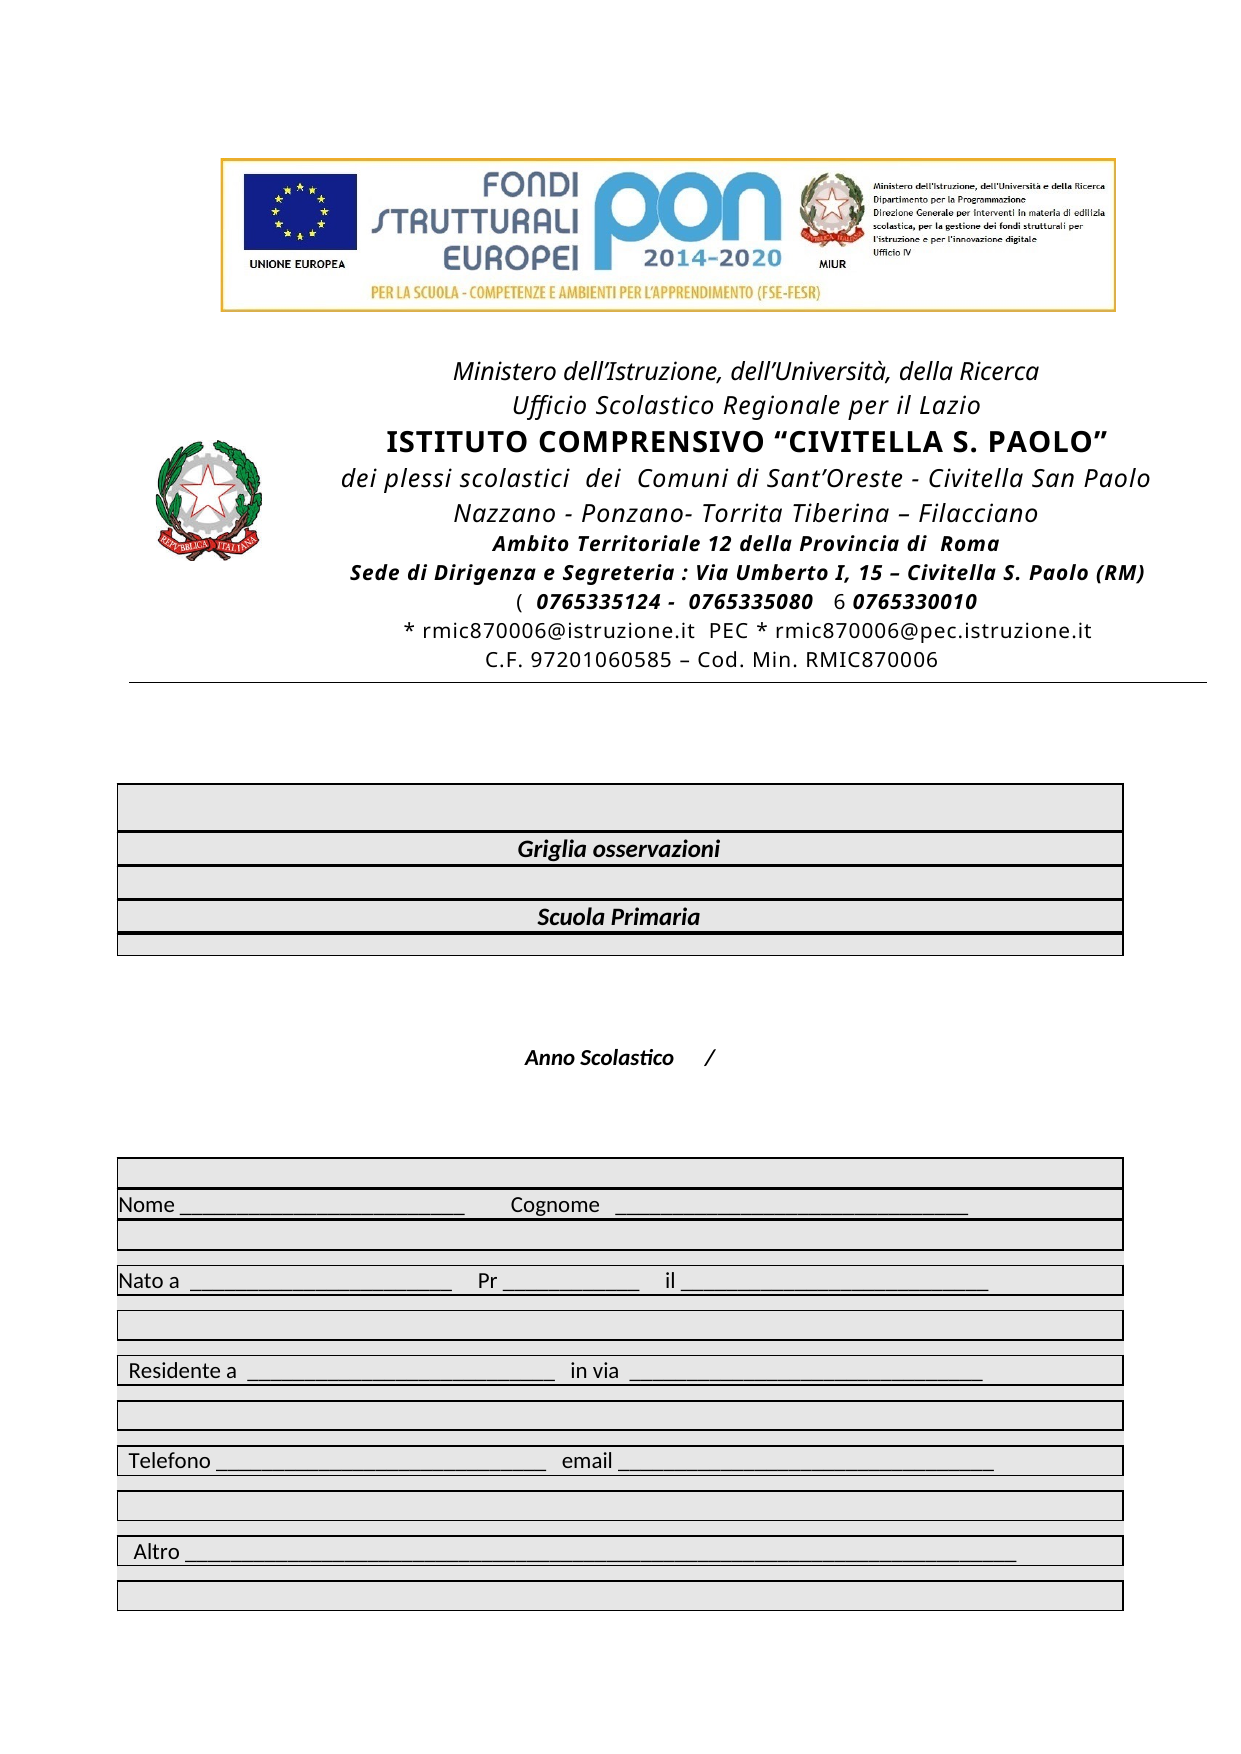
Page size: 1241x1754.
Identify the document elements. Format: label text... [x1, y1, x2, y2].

picture [155, 440, 262, 561]
picture [220, 158, 1116, 312]
subtitle Nato a _______________________ Pr ____________ il ___________________________ [118, 1266, 1122, 1294]
subtitle Nome _________________________ Cognome _______________________________ [118, 1190, 1122, 1218]
subtitle Telefono _____________________________ email _________________________________ [118, 1447, 1122, 1475]
table_cell Ministero dell’Istruzione, dell’Università, della Ricerca Ufficio Scolastico Regionale per il Lazio ISTITUTO COMPRENSIVO “CIVITELLA S. PAOLO” dei plessi scolastici dei Comuni di Sant’Oreste - Civitella San Paolo Nazzano - Ponzano- Torrita Tiberina – Filacciano Ambito Territoriale 12 della Provincia di Roma Sede di Dirigenza e Segreteria : Via Umberto I, 15 – Civitella S. Paolo (RM) ( 0765335124 - 0765335080 6 0765330010 * rmic870006@istruzione.it PEC * rmic870006@pec.istruzione.it C.F. 97201060585 – Cod. Min. RMIC870006 [288, 320, 1207, 682]
subtitle Scuola Primaria [118, 901, 1122, 931]
subtitle Residente a ___________________________ in via _______________________________ [118, 1356, 1122, 1384]
subtitle Altro _________________________________________________________________________ [118, 1537, 1122, 1565]
subtitle Griglia osservazioni [118, 833, 1122, 864]
table_header [129, 150, 1207, 319]
subtitle Anno Scolastico / [118, 1043, 1122, 1071]
table_cell [129, 320, 288, 682]
